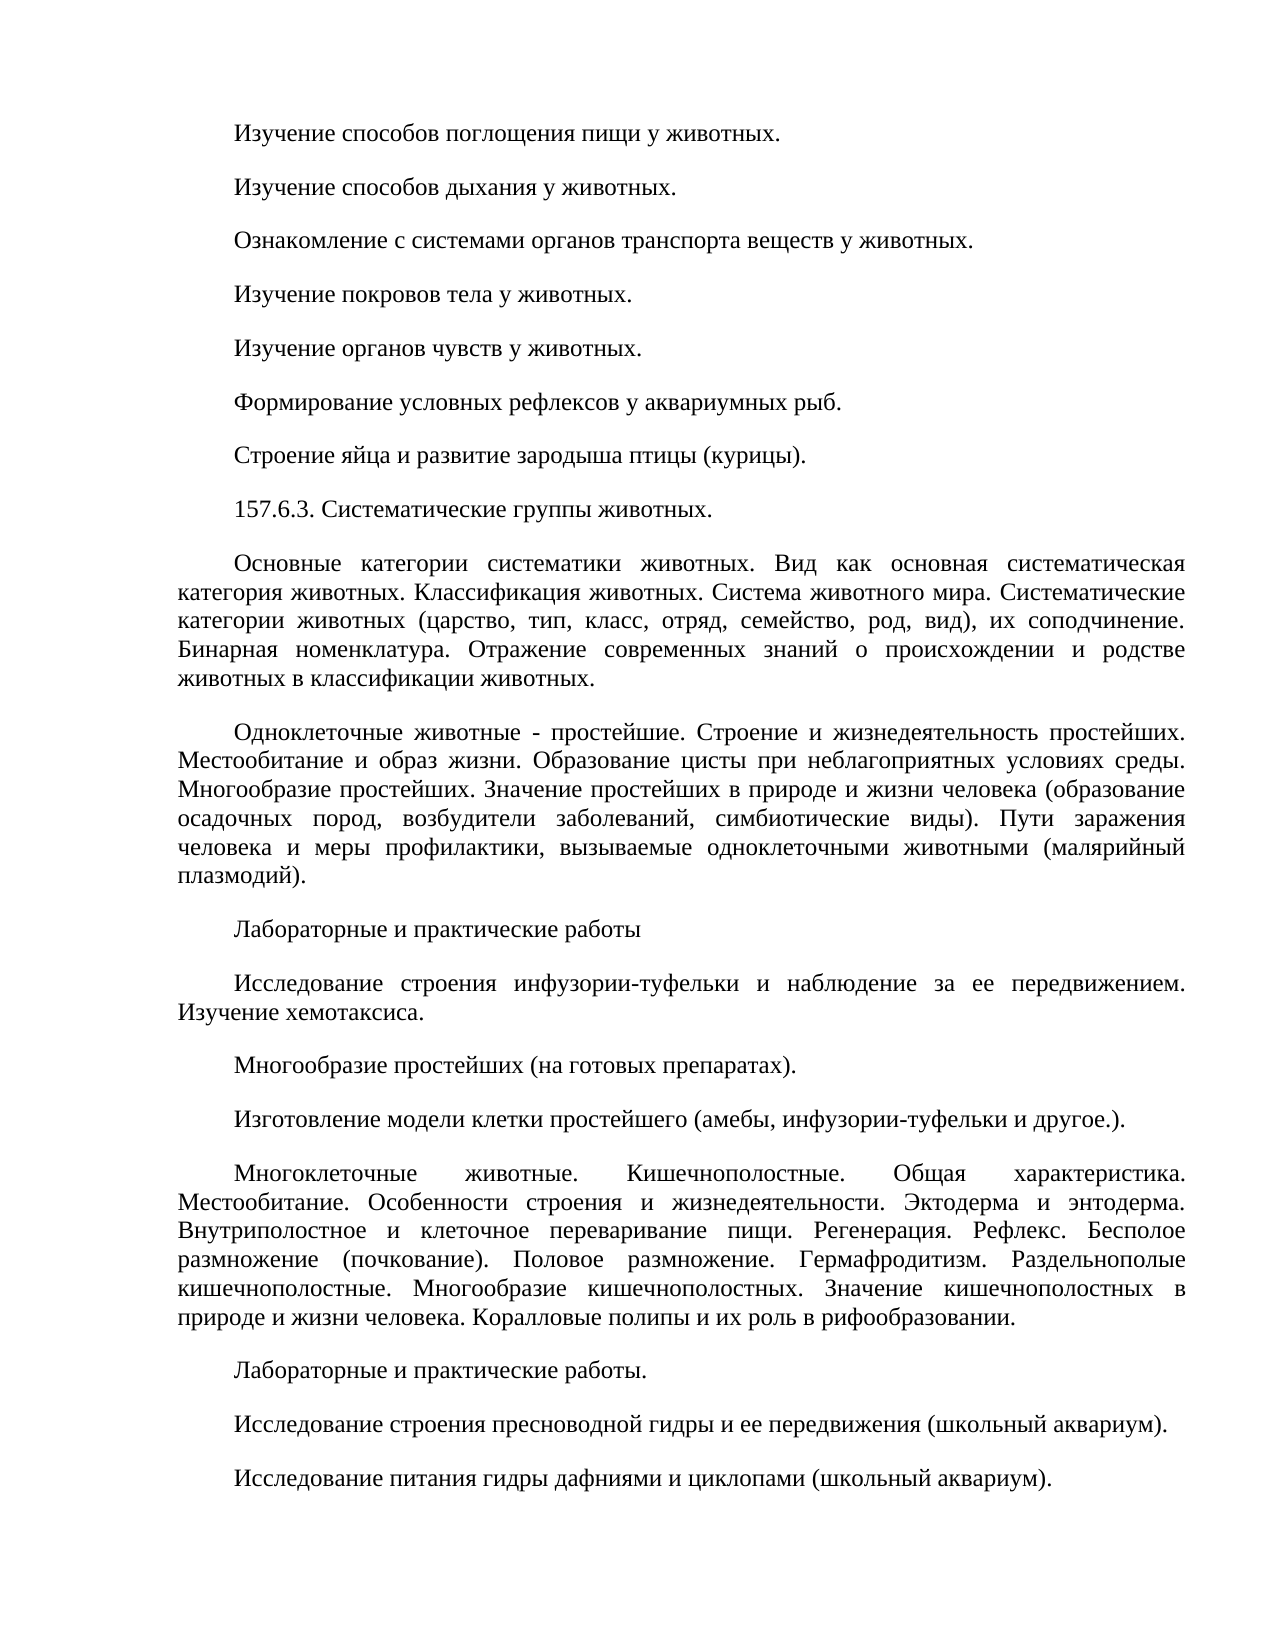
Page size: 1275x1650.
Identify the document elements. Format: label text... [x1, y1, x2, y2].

text 157.6.3. Систематические группы животных. [177, 494, 1186, 523]
text Исследование строения инфузории-туфельки и наблюдение за ее передвижением. Изучение хемотаксиса. [177, 968, 1186, 1026]
text Многообразие простейших (на готовых препаратах). [177, 1051, 1186, 1079]
text Изучение покровов тела у животных. [177, 279, 1186, 308]
text Исследование строения пресноводной гидры и ее передвижения (школьный аквариум). [177, 1409, 1186, 1438]
text Изготовление модели клетки простейшего (амебы, инфузории-туфельки и другое.). [177, 1104, 1186, 1133]
text Изучение способов поглощения пищи у животных. [177, 118, 1186, 147]
text Строение яйца и развитие зародыша птицы (курицы). [177, 441, 1186, 469]
text Изучение способов дыхания у животных. [177, 172, 1186, 201]
text Одноклеточные животные - простейшие. Строение и жизнедеятельность простейших. Местообитание и образ жизни. Образование цисты при неблагоприятных условиях среды. Многообразие простейших. Значение простейших в природе и жизни человека (образование осадочных пород, возбудители заболеваний, симбиотические виды). Пути заражения человека и меры профилактики, вызываемые одноклеточными животными (малярийный плазмодий). [177, 717, 1186, 889]
text Основные категории систематики животных. Вид как основная систематическая категория животных. Классификация животных. Система животного мира. Систематические категории животных (царство, тип, класс, отряд, семейство, род, вид), их соподчинение. Бинарная номенклатура. Отражение современных знаний о происхождении и родстве животных в классификации животных. [177, 548, 1186, 692]
text Лабораторные и практические работы. [177, 1356, 1186, 1384]
text Лабораторные и практические работы [177, 914, 1186, 943]
text Формирование условных рефлексов у аквариумных рыб. [177, 387, 1186, 416]
text Ознакомление с системами органов транспорта веществ у животных. [177, 226, 1186, 254]
text Многоклеточные животные. Кишечнополостные. Общая характеристика. Местообитание. Особенности строения и жизнедеятельности. Эктодерма и энтодерма. Внутриполостное и клеточное переваривание пищи. Регенерация. Рефлекс. Бесполое размножение (почкование). Половое размножение. Гермафродитизм. Раздельнополые кишечнополостные. Многообразие кишечнополостных. Значение кишечнополостных в природе и жизни человека. Коралловые полипы и их роль в рифообразовании. [177, 1158, 1186, 1331]
text Изучение органов чувств у животных. [177, 333, 1186, 362]
text Исследование питания гидры дафниями и циклопами (школьный аквариум). [177, 1463, 1186, 1492]
